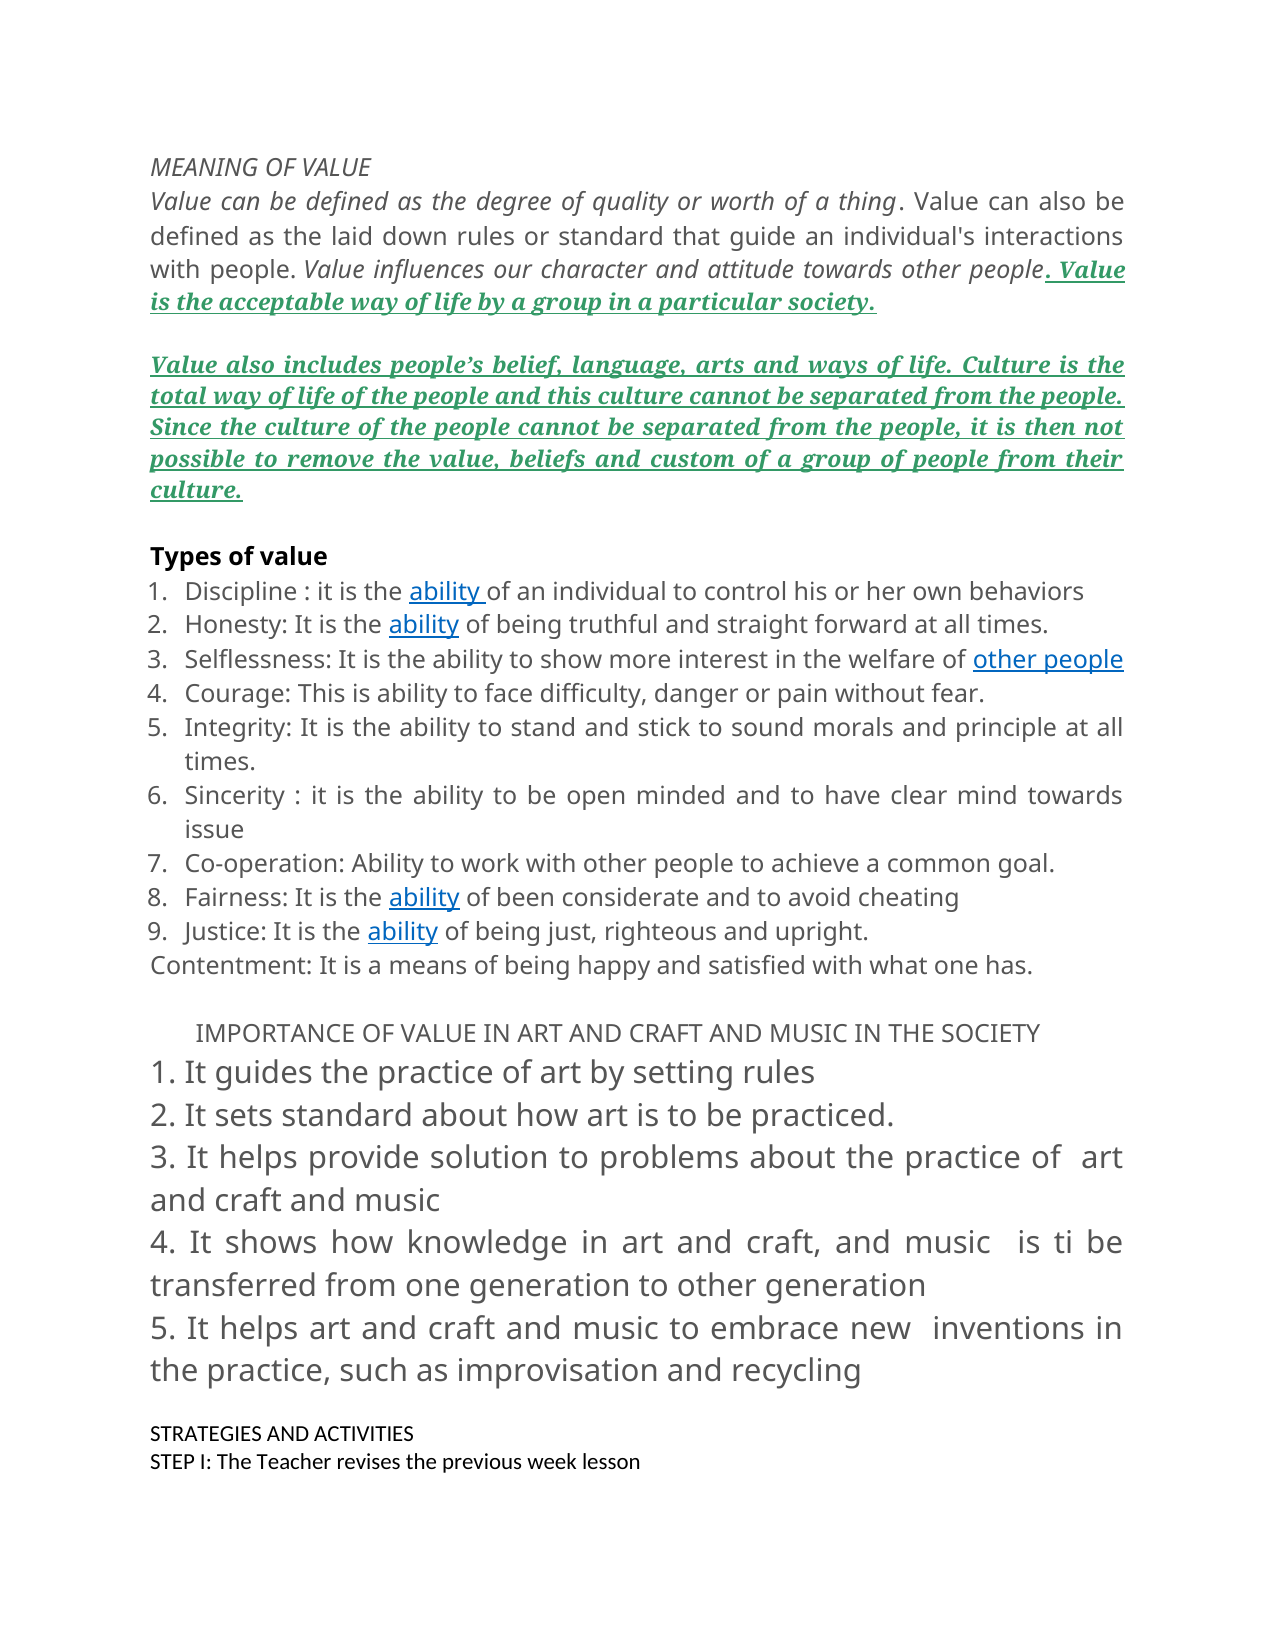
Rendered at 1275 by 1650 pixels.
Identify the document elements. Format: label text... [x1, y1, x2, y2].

text STEP I: The Teacher revises the previous week lesson [150, 1447, 1125, 1475]
text Value also includes people’s belief, language, arts and ways of life. Culture is the total way of life of the people and this culture cannot be separated from the people. Since the culture of the people cannot be separated from the people, it is then not possible to remove the value, beliefs and custom of a group of people from their culture. [150, 439, 1125, 505]
text MEANING OF VALUE [150, 150, 1125, 184]
text Value also includes people’s belief, language, arts and ways of life. Culture is the total way of life of the people and this culture cannot be separated from the people. Since the culture of the people cannot be separated from the people, it is then not possible to remove the value, beliefs and custom of a group of people from their culture. [150, 349, 1125, 375]
list Discipline : it is the ability of an individual to control his or her own behaviors [147, 573, 1125, 607]
text IMPORTANCE OF VALUE IN ART AND CRAFT AND MUSIC IN THE SOCIETY [150, 1016, 1125, 1050]
text STRATEGIES AND ACTIVITIES [150, 1419, 1125, 1447]
text Value also includes people’s belief, language, arts and ways of life. Culture is the total way of life of the people and this culture cannot be separated from the people. Since the culture of the people cannot be separated from the people, it is then not possible to remove the value, beliefs and custom of a group of people from their culture. [150, 408, 1125, 438]
text 3. It helps provide solution to problems about the practice of art and craft and music [150, 1135, 1125, 1220]
text 5. It helps art and craft and music to embrace new inventions in the practice, such as improvisation and recycling [150, 1306, 1125, 1391]
text 1. It guides the practice of art by setting rules [150, 1050, 1125, 1093]
text 2. It sets standard about how art is to be practiced. [150, 1093, 1125, 1135]
text Value can be defined as the degree of quality or worth of a thing. Value can also be defined as the laid down rules or standard that guide an individual's interactions with people. Value influences our character and attitude towards other people. Value is the acceptable way of life by a group in a particular society. [150, 184, 1125, 317]
text Types of value [150, 539, 1125, 573]
list Integrity: It is the ability to stand and stick to sound morals and principle at all times. [147, 709, 1125, 777]
text 4. It shows how knowledge in art and craft, and music is ti be transferred from one generation to other generation [150, 1220, 1125, 1306]
list Justice: It is the ability of being just, righteous and upright. [147, 914, 1125, 948]
list Fairness: It is the ability of been considerate and to avoid cheating [147, 880, 1125, 914]
list Honesty: It is the ability of being truthful and straight forward at all times. [147, 607, 1125, 641]
text Contentment: It is a means of being happy and satisfied with what one has. [150, 948, 1125, 982]
text Value also includes people’s belief, language, arts and ways of life. Culture is the total way of life of the people and this culture cannot be separated from the people. Since the culture of the people cannot be separated from the people, it is then not possible to remove the value, beliefs and custom of a group of people from their culture. [150, 377, 1125, 406]
list Co-operation: Ability to work with other people to achieve a common goal. [147, 846, 1125, 880]
list Courage: This is ability to face difficulty, danger or pain without fear. [147, 675, 1125, 709]
list Selflessness: It is the ability to show more interest in the welfare of other people [147, 641, 1125, 675]
list Sincerity : it is the ability to be open minded and to have clear mind towards issue [147, 777, 1125, 846]
